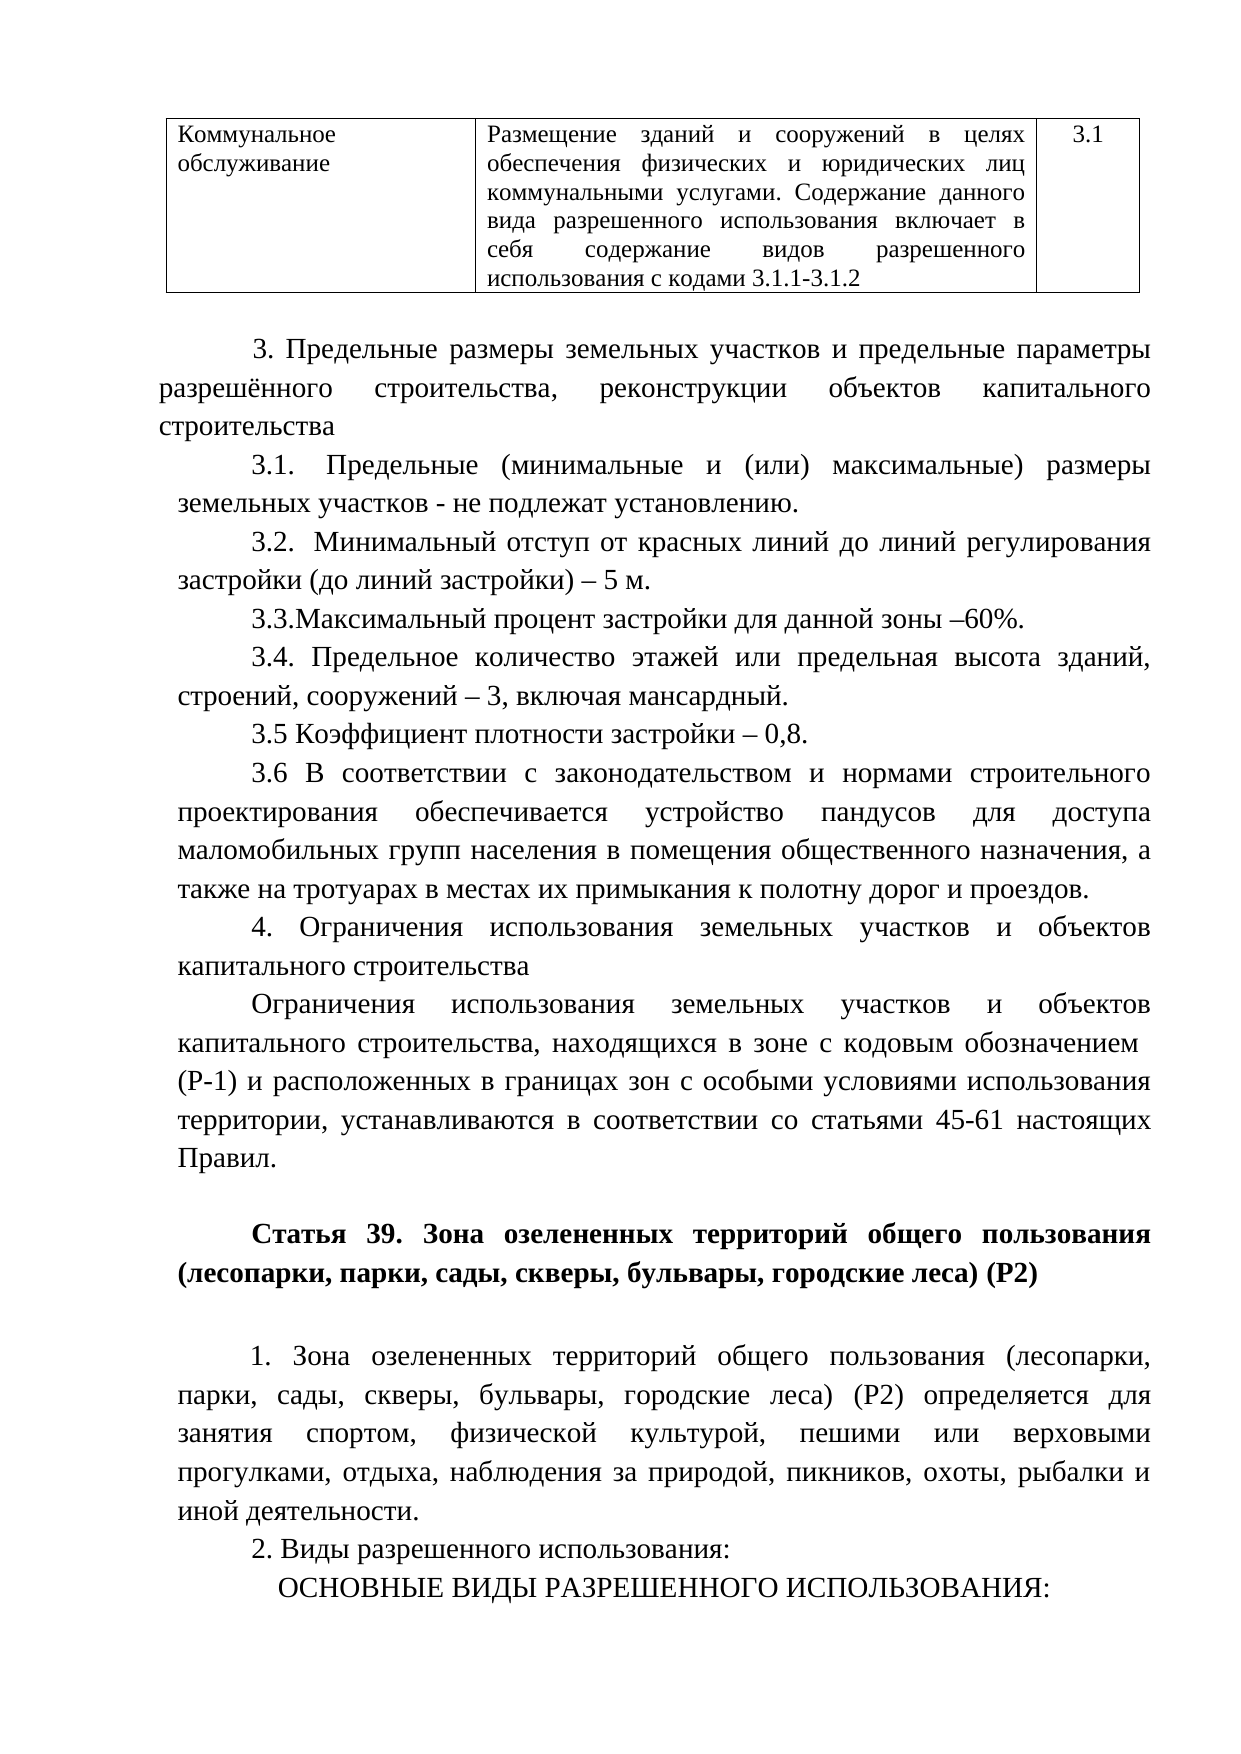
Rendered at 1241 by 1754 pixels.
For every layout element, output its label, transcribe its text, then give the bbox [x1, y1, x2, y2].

text Ограничения использования земельных участков и объектов капитального строительства, находящихся в зоне с кодовым обозначением (Р-1) и расположенных в границах зон с особыми условиями использования территории, устанавливаются в соответствии со статьями 45-61 настоящих Правил. [177, 986, 1152, 1174]
table_cell Коммунальное обслуживание [167, 119, 475, 292]
subtitle Статья 39. Зона озелененных территорий общего пользования (лесопарки, парки, сады, скверы, бульвары, городские леса) (Р2) [177, 1217, 1152, 1289]
text 3.4. Предельное количество этажей или предельная высота зданий, строений, сооружений – 3, включая мансардный. [177, 639, 1152, 712]
text 3.2. Минимальный отступ от красных линий до линий регулирования застройки (до линий застройки) – 5 м. [177, 524, 1152, 596]
text 3.5 Коэффициент плотности застройки – 0,8. [177, 717, 1152, 750]
text 3. Предельные размеры земельных участков и предельные параметры разрешённого строительства, реконструкции объектов капитального строительства [158, 331, 1152, 442]
text 3.6 В соответствии с законодательством и нормами строительного проектирования обеспечивается устройство пандусов для доступа маломобильных групп населения в помещения общественного назначения, а также на тротуарах в местах их примыкания к полотну дорог и проездов. [177, 755, 1152, 904]
text 2. Виды разрешенного использования: [177, 1531, 1152, 1565]
text 3.1. Предельные (минимальные и (или) максимальные) размеры земельных участков - не подлежат установлению. [177, 447, 1152, 519]
text 4. Ограничения использования земельных участков и объектов капитального строительства [177, 909, 1152, 981]
text 3.3.Максимальный процент застройки для данной зоны –60%. [177, 601, 1152, 634]
text 1. Зона озелененных территорий общего пользования (лесопарки, парки, сады, скверы, бульвары, городские леса) (Р2) определяется для занятия спортом, физической культурой, пешими или верховыми прогулками, отдыха, наблюдения за природой, пикников, охоты, рыбалки и иной деятельности. [177, 1338, 1152, 1526]
table_cell 3.1 [1037, 119, 1139, 292]
text ОСНОВНЫЕ ВИДЫ РАЗРЕШЕННОГО ИСПОЛЬЗОВАНИЯ: [177, 1570, 1152, 1603]
table_cell Размещение зданий и сооружений в целях обеспечения физических и юридических лиц коммунальными услугами. Содержание данного вида разрешенного использования включает в себя содержание видов разрешенного использования с кодами 3.1.1-3.1.2 [476, 119, 1036, 292]
